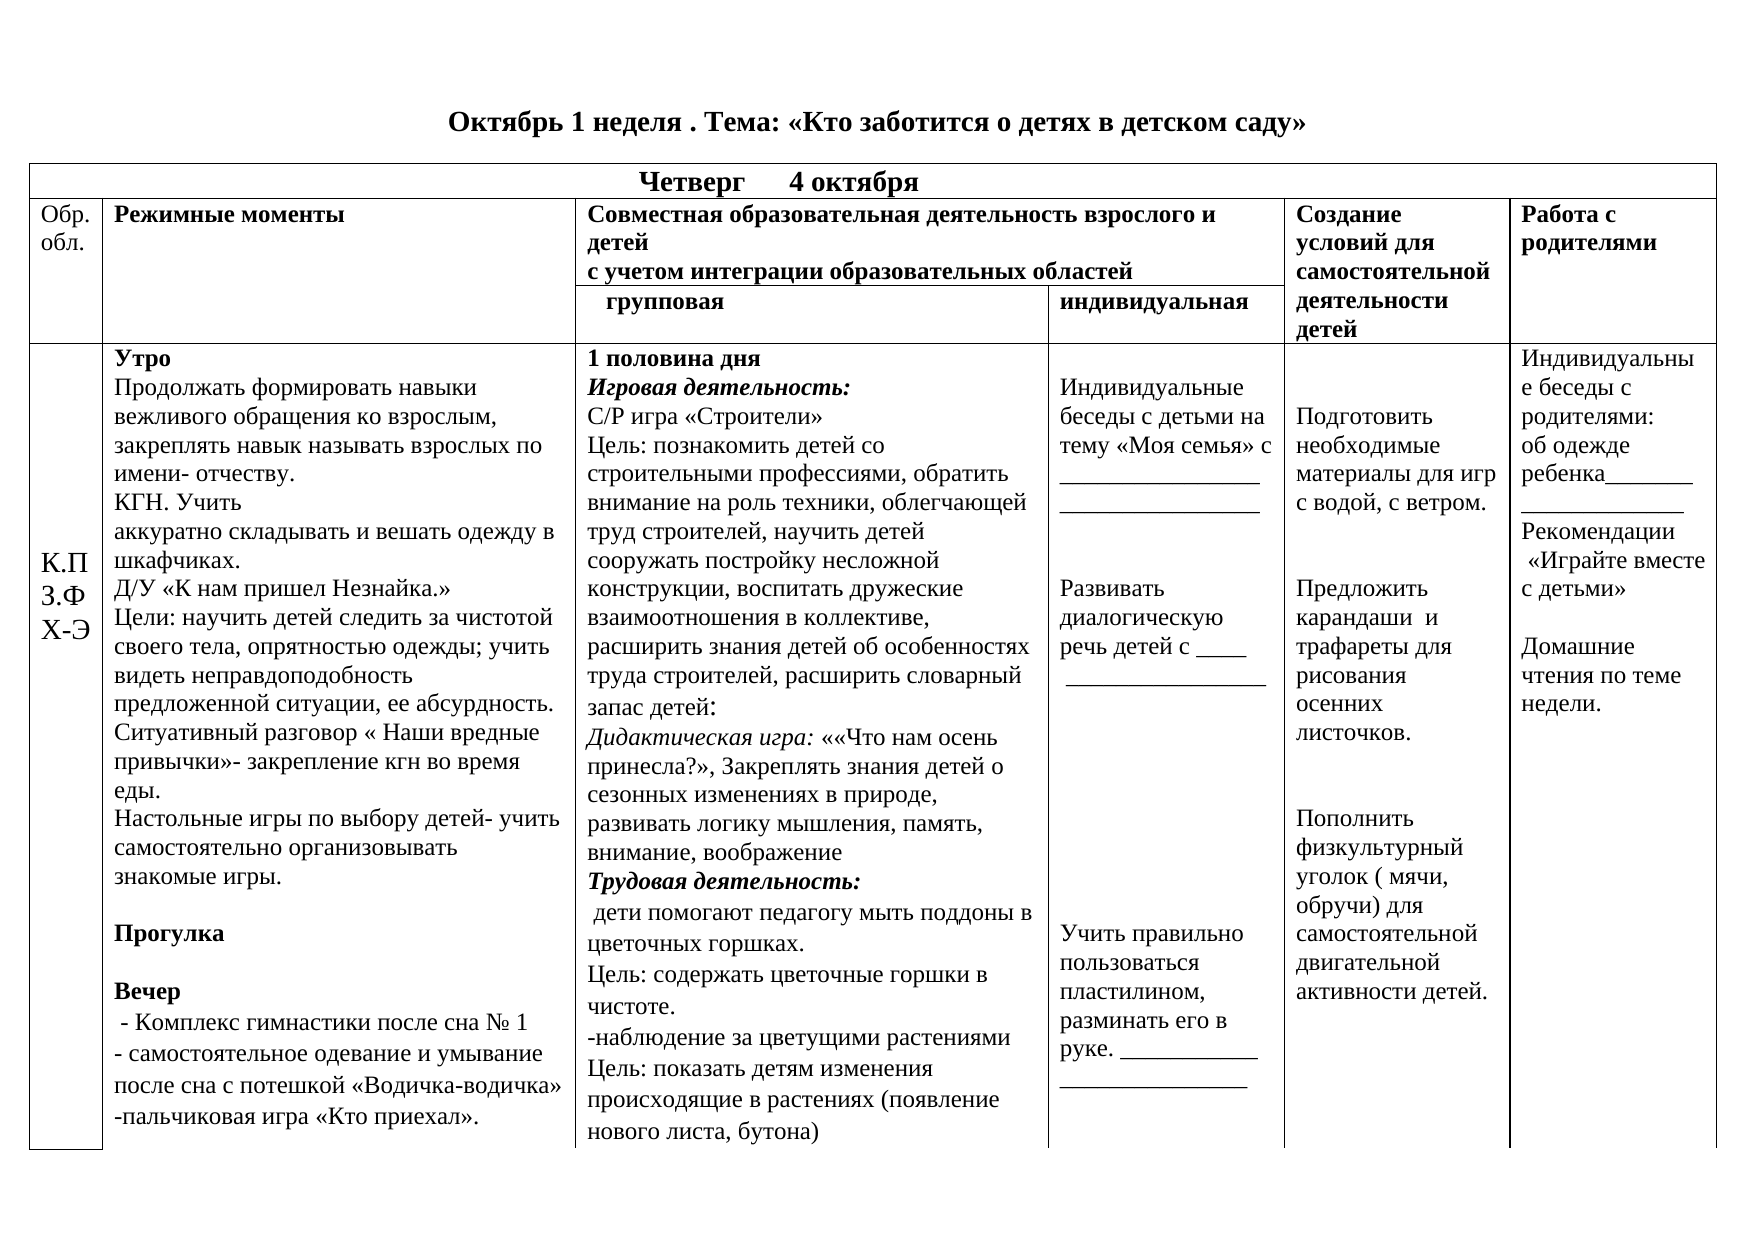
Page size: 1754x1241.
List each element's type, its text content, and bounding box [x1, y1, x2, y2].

table_cell Обр. обл. [30, 199, 102, 342]
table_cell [1049, 344, 1284, 1148]
text Октябрь 1 неделя . Тема: «Кто заботится о детях в детском саду» [118, 104, 1636, 137]
table_cell Создание условий для самостоятельной деятельности детей [1285, 199, 1509, 342]
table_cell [103, 344, 575, 1148]
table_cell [1285, 344, 1509, 1148]
table_cell Работа с родителями [1511, 199, 1716, 342]
table_cell Совместная образовательная деятельность взрослого и детей с учетом интеграции образовательных областей [576, 199, 1284, 285]
table_cell К.П З.ФХ-Э [30, 344, 102, 1148]
table_cell индивидуальная [1049, 286, 1284, 342]
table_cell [576, 344, 1048, 1148]
table_cell групповая [576, 286, 1048, 342]
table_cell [1511, 344, 1716, 1148]
table_cell Режимные моменты [103, 199, 575, 342]
table_header Четверг 4 октября [30, 164, 1716, 198]
